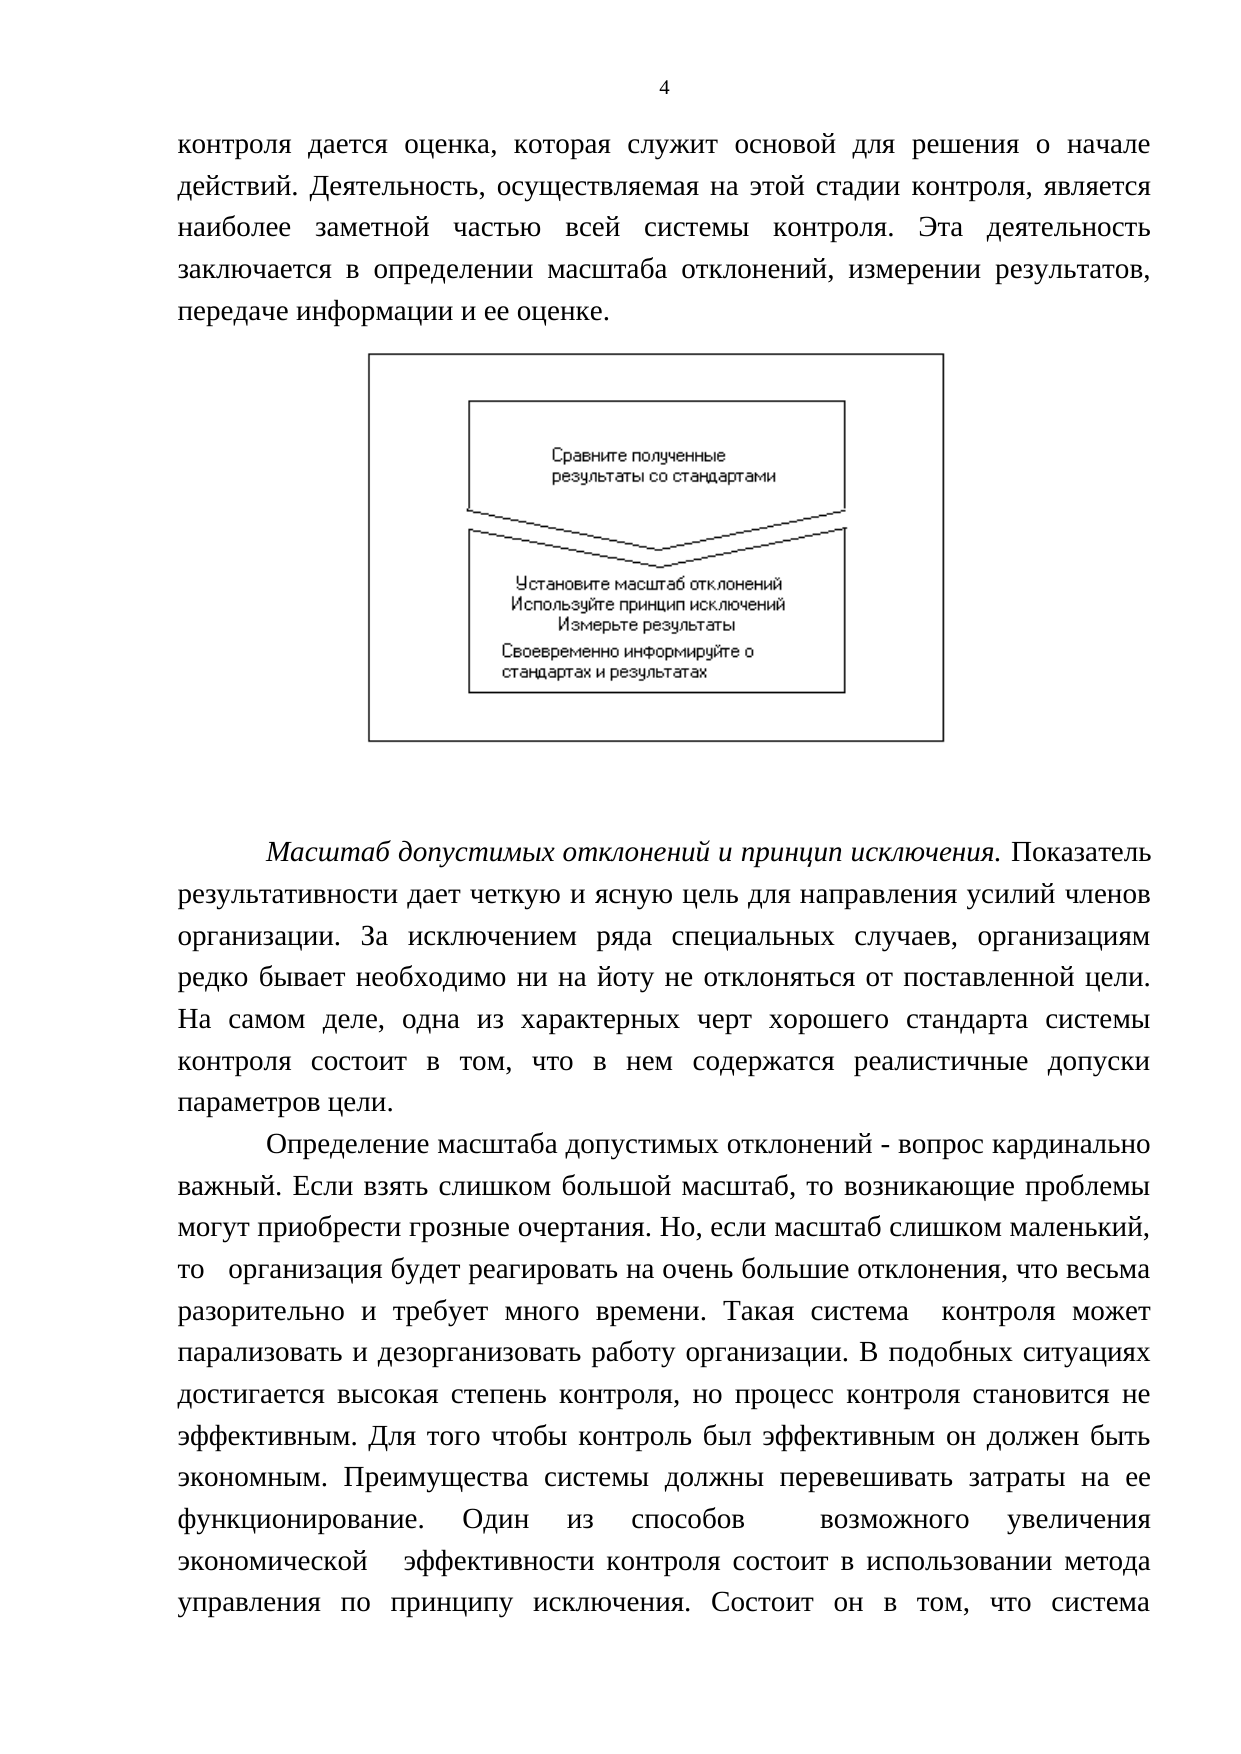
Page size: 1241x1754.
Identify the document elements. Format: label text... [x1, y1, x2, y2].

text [177, 1118, 1152, 1618]
picture [345, 327, 971, 797]
text Масштаб допустимых отклонений и принцип исключения. Показатель результативности дает четкую и ясную цель для направления усилий членов организации. За исключением ряда специальных случаев, организациям редко бывает необходимо ни на йоту не отклоняться от поставленной цели. На самом деле, одна из характерных черт хорошего стандарта системы контроля состоит в том, что в нем содержатся реалистичные допуски параметров цели. [177, 826, 1152, 1118]
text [177, 118, 1152, 326]
